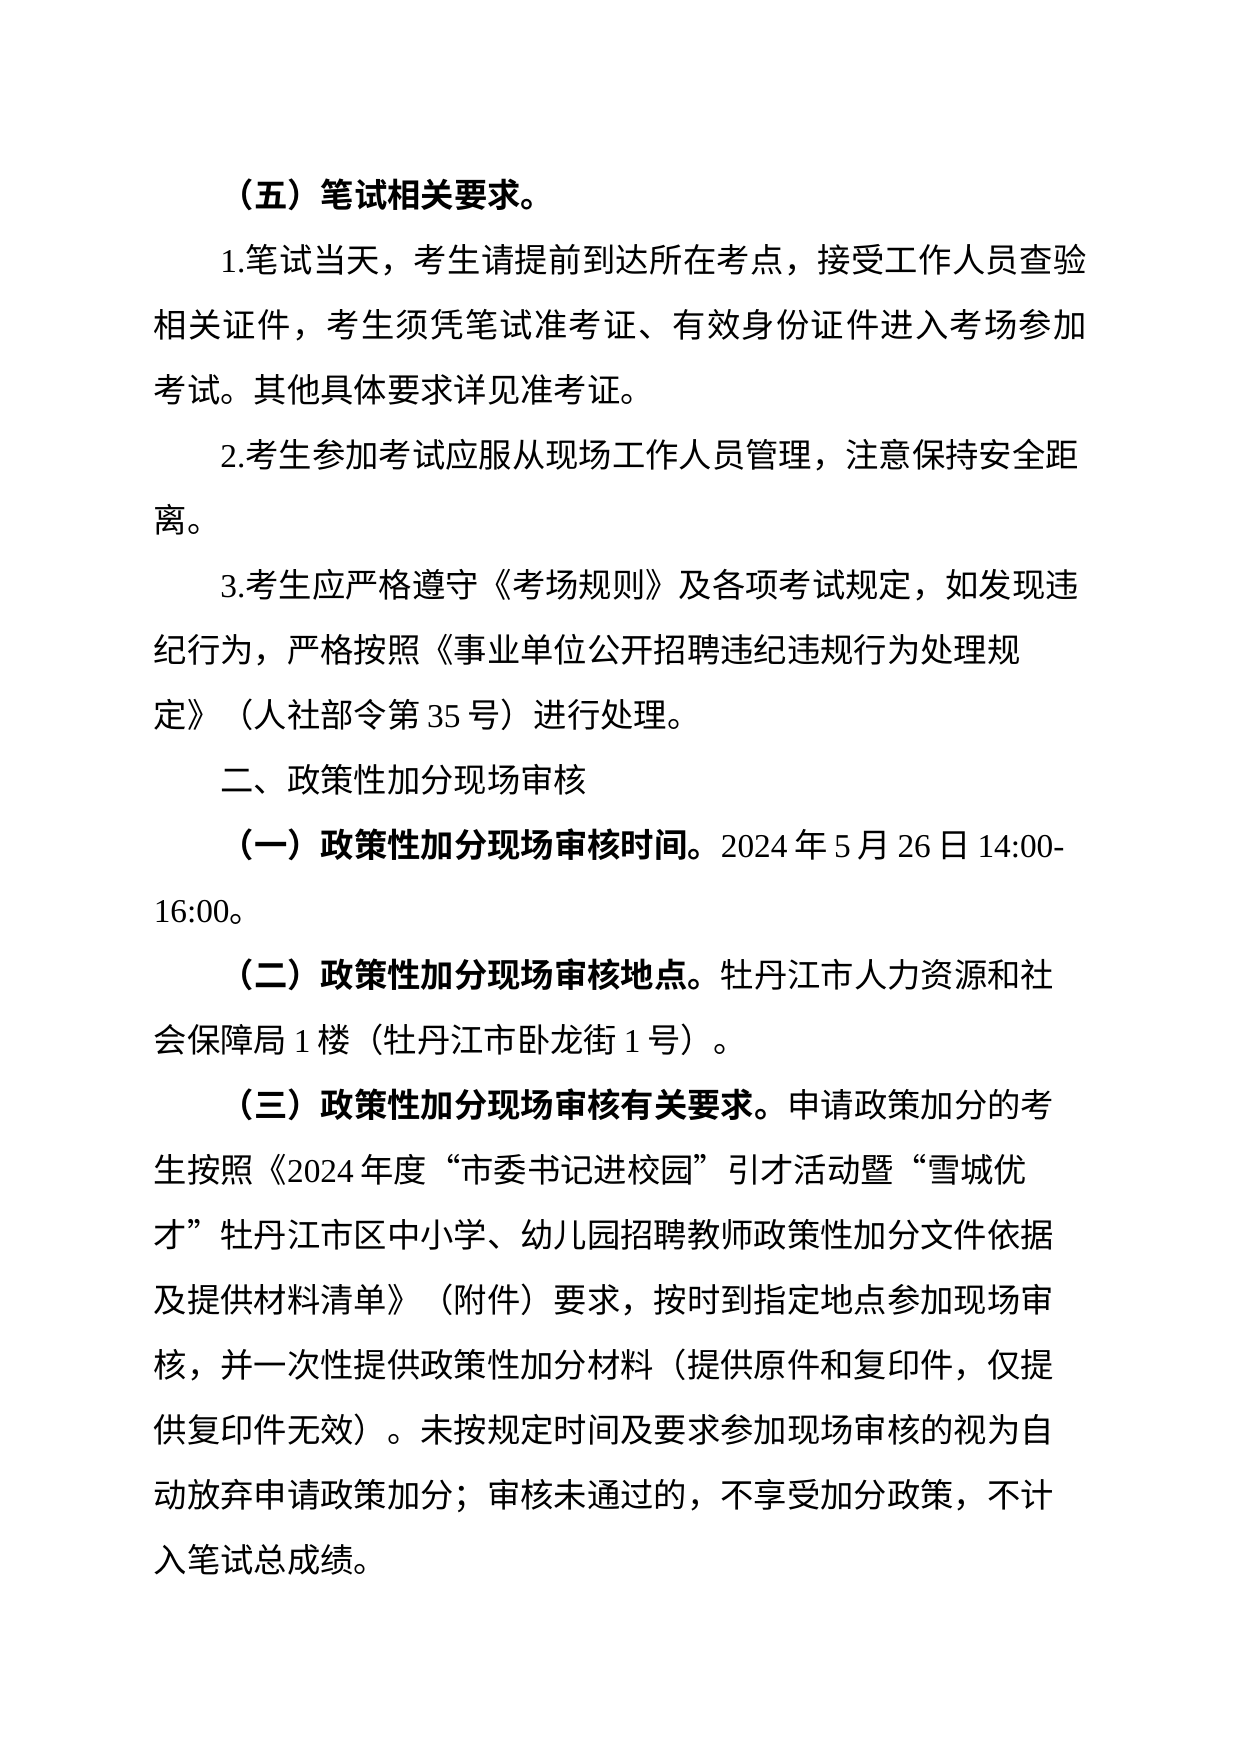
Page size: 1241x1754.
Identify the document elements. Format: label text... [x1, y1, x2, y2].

text （一）政策性加分现场审核时间。2024年5月26日14:00-16:00。 [153, 811, 1087, 941]
text （三）政策性加分现场审核有关要求。申请政策加分的考生按照《2024年度“市委书记进校园”引才活动暨“雪城优才”牡丹江市区中小学、幼儿园招聘教师政策性加分文件依据及提供材料清单》（附件）要求，按时到指定地点参加现场审核，并一次性提供政策性加分材料（提供原件和复印件，仅提供复印件无效）。未按规定时间及要求参加现场审核的视为自动放弃申请政策加分；审核未通过的，不享受加分政策，不计入笔试总成绩。 [153, 1071, 1087, 1591]
text 2.考生参加考试应服从现场工作人员管理，注意保持安全距离。 [153, 421, 1087, 551]
list 政策性加分现场审核 [153, 746, 1087, 811]
text （二）政策性加分现场审核地点。牡丹江市人力资源和社会保障局1楼（牡丹江市卧龙街1号）。 [153, 941, 1087, 1071]
text 3.考生应严格遵守《考场规则》及各项考试规定，如发现违纪行为，严格按照《事业单位公开招聘违纪违规行为处理规定》（人社部令第35号）进行处理。 [153, 551, 1087, 746]
text （五）笔试相关要求。 [153, 161, 1087, 226]
text 1.笔试当天，考生请提前到达所在考点，接受工作人员查验相关证件，考生须凭笔试准考证、有效身份证件进入考场参加考试。其他具体要求详见准考证。 [153, 226, 1087, 421]
